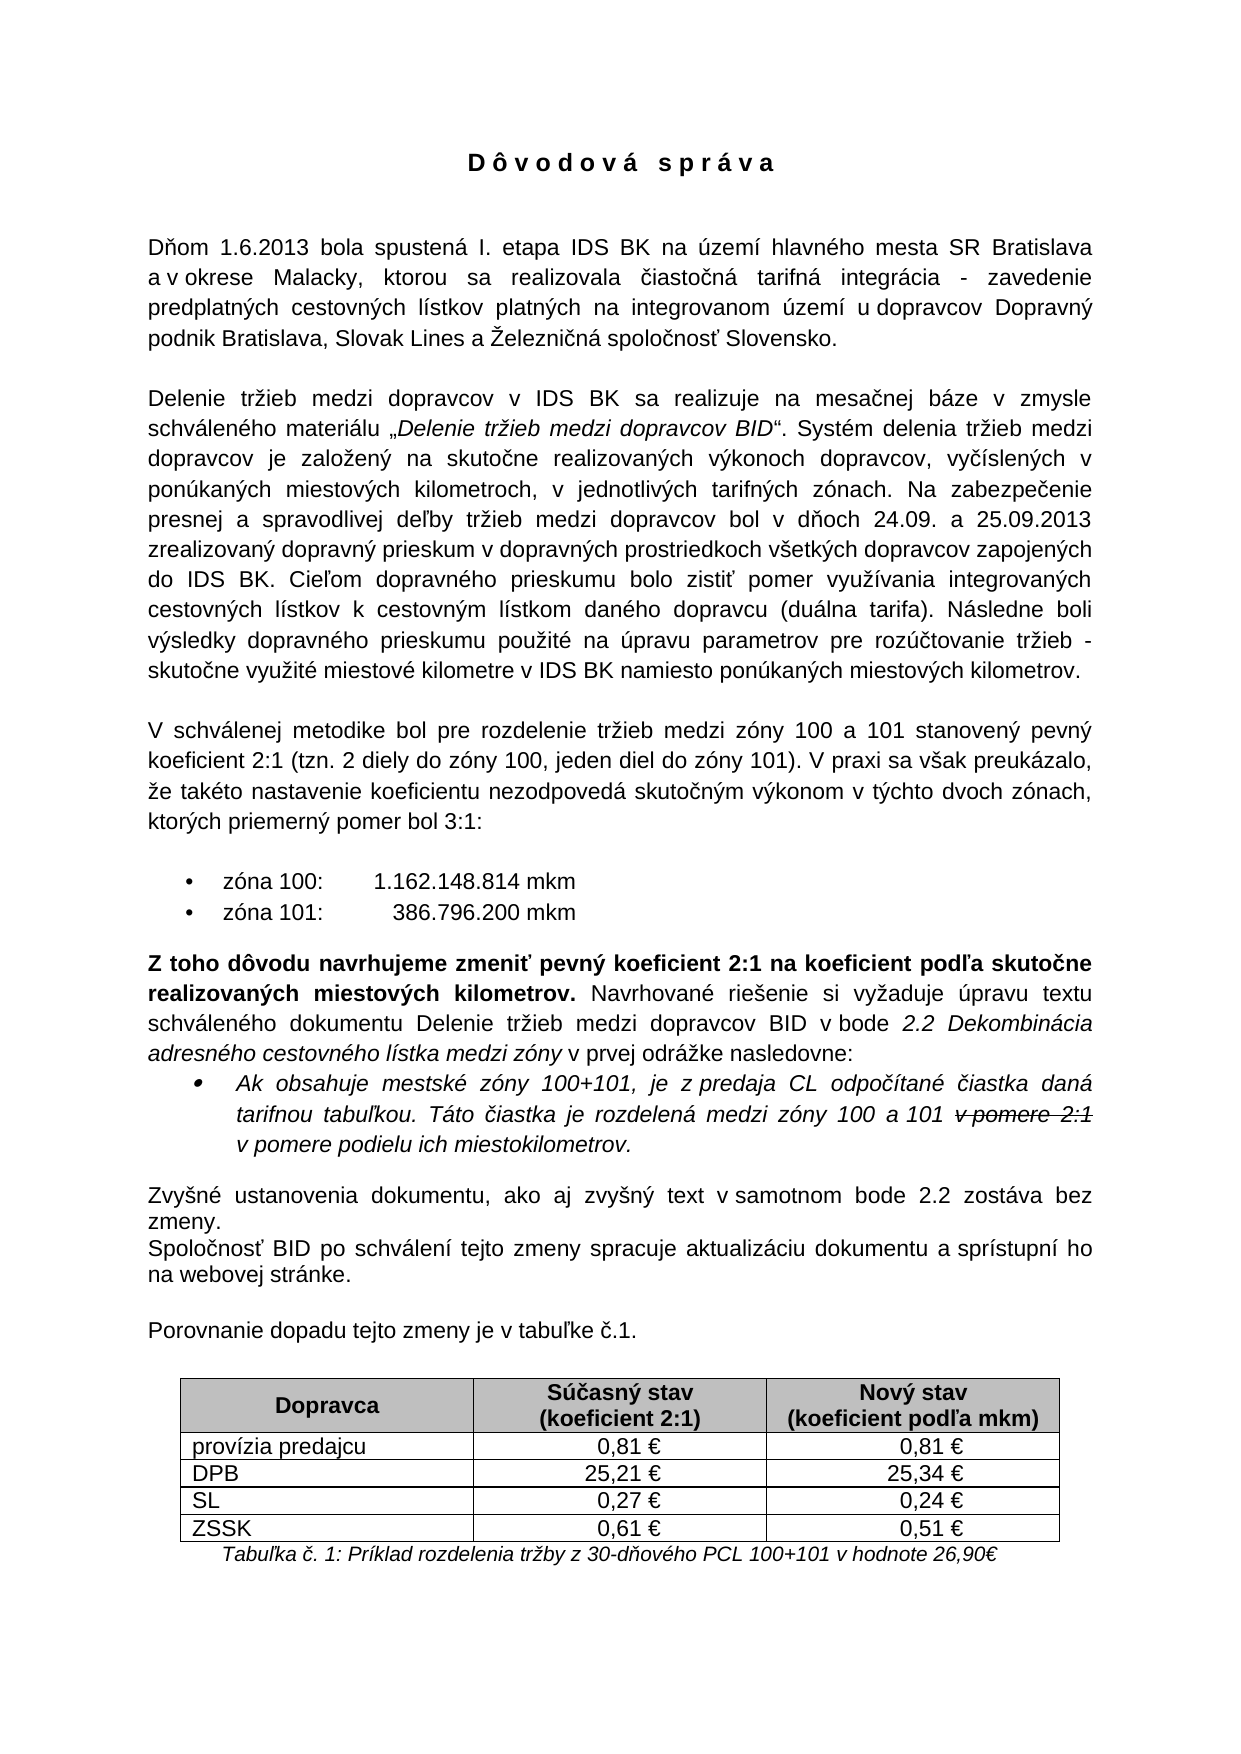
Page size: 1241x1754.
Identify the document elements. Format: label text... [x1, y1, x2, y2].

table_cell 0,24 € [767, 1488, 1059, 1514]
table_cell 0,51 € [767, 1515, 1059, 1541]
table_header Dopravca [181, 1379, 473, 1432]
text Dňom 1.6.2013 bola spustená I. etapa IDS BK na území hlavného mesta SR Bratislava a v okrese Malacky, ktorou sa realizovala čiastočná tarifná integrácia - zavedenie predplatných cestovných lístkov platných na integrovanom území u dopravcov Dopravný podnik Bratislava, Slovak Lines a Železničná spoločnosť Slovensko. [148, 234, 1093, 351]
list zóna 100: 1.162.148.814 mkm [185, 868, 1093, 894]
text Ak obsahuje mestské zóny 100+101, je z predaja CL odpočítané čiastka daná tarifnou tabuľkou. Táto čiastka je rozdelená medzi zóny 100 a 101 v pomere 2:1 v pomere podielu ich miestokilometrov. [192, 1070, 1093, 1157]
table_cell 0,81 € [474, 1433, 766, 1459]
text Zvyšné ustanovenia dokumentu, ako aj zvyšný text v samotnom bode 2.2 zostáva bez zmeny. [148, 1182, 1093, 1234]
list zóna 101: 386.796.200 mkm [185, 898, 1093, 925]
text V schválenej metodike bol pre rozdelenie tržieb medzi zóny 100 a 101 stanovený pevný koeficient 2:1 (tzn. 2 diely do zóny 100, jeden diel do zóny 101). V praxi sa však preukázalo, že takéto nastavenie koeficientu nezodpovedá skutočným výkonom v týchto dvoch zónach, ktorých priemerný pomer bol 3:1: [148, 717, 1093, 834]
table_cell provízia predajcu [181, 1433, 473, 1459]
text Delenie tržieb medzi dopravcov v IDS BK sa realizuje na mesačnej báze v zmysle schváleného materiálu „Delenie tržieb medzi dopravcov BID“. Systém delenia tržieb medzi dopravcov je založený na skutočne realizovaných výkonoch dopravcov, vyčíslených v ponúkaných miestových kilometroch, v jednotlivých tarifných zónach. Na zabezpečenie presnej a spravodlivej deľby tržieb medzi dopravcov bol v dňoch 24.09. a 25.09.2013 zrealizovaný dopravný prieskum v dopravných prostriedkoch všetkých dopravcov zapojených do IDS BK. Cieľom dopravného prieskumu bolo zistiť pomer využívania integrovaných cestovných lístkov k cestovným lístkom daného dopravcu (duálna tarifa). Následne boli výsledky dopravného prieskumu použité na úpravu parametrov pre rozúčtovanie tržieb - skutočne využité miestové kilometre v IDS BK namiesto ponúkaných miestových kilometrov. [148, 385, 1093, 683]
table_cell DPB [181, 1460, 473, 1486]
text Porovnanie dopadu tejto zmeny je v tabuľke č.1. [148, 1317, 1093, 1344]
table_cell 0,81 € [767, 1433, 1059, 1459]
table_header Nový stav (koeficient podľa mkm) [767, 1379, 1059, 1432]
text Tabuľka č. 1: Príklad rozdelenia tržby z 30-dňového PCL 100+101 v hodnote 26,90€ [148, 1542, 1093, 1566]
table_cell SL [181, 1488, 473, 1514]
table_cell 0,61 € [474, 1515, 766, 1541]
text D ô v o d o v á s p r á v a [148, 148, 1093, 176]
table_cell 25,21 € [474, 1460, 766, 1486]
table_header Súčasný stav (koeficient 2:1) [474, 1379, 766, 1432]
text Z toho dôvodu navrhujeme zmeniť pevný koeficient 2:1 na koeficient podľa skutočne realizovaných miestových kilometrov. Navrhované riešenie si vyžaduje úpravu textu schváleného dokumentu Delenie tržieb medzi dopravcov BID v bode 2.2 Dekombinácia adresného cestovného lístka medzi zóny v prvej odrážke nasledovne: [148, 949, 1093, 1066]
text Spoločnosť BID po schválení tejto zmeny spracuje aktualizáciu dokumentu a sprístupní ho na webovej stránke. [148, 1234, 1093, 1287]
table_cell 25,34 € [767, 1460, 1059, 1486]
table_cell 0,27 € [474, 1488, 766, 1514]
table_cell ZSSK [181, 1515, 473, 1541]
